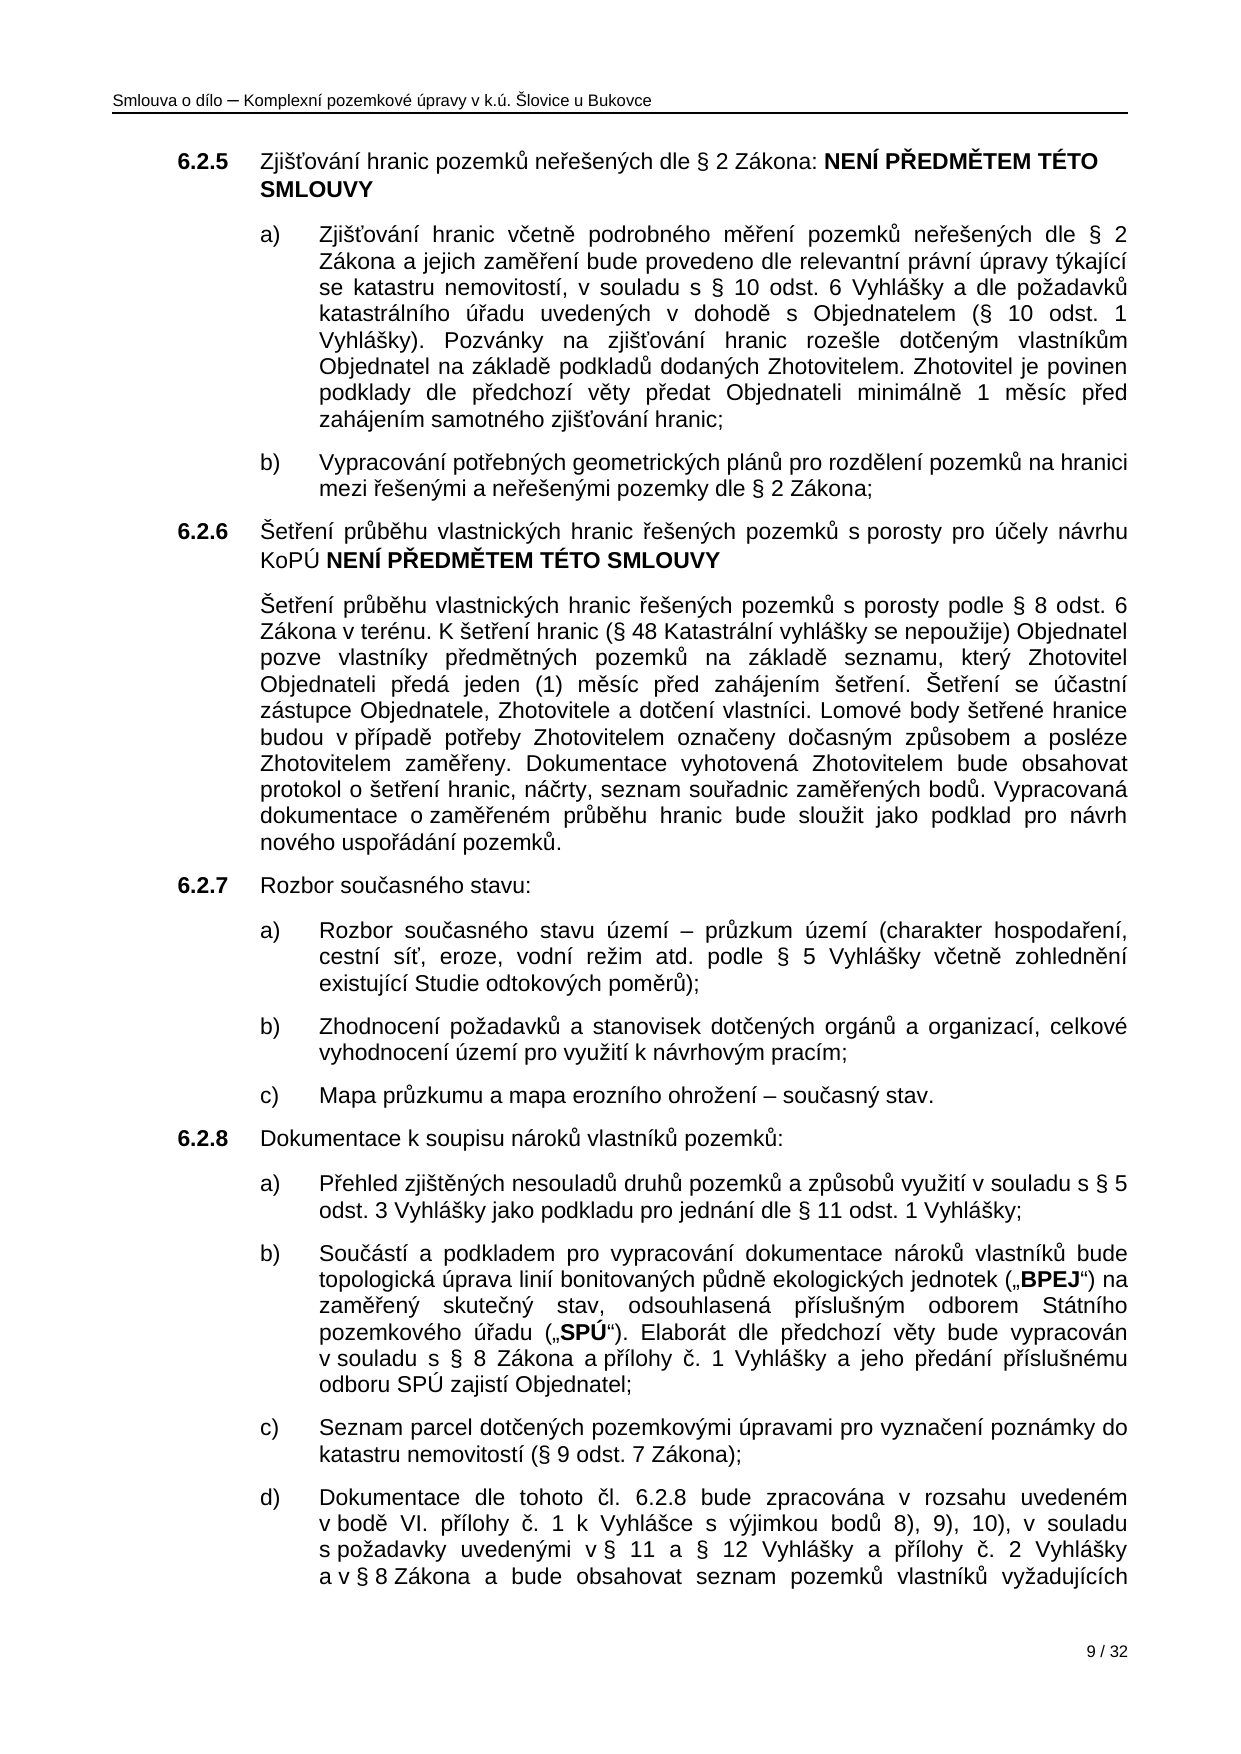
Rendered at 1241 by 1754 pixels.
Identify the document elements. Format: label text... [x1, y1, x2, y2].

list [260, 1484, 1128, 1589]
list Rozbor současného stavu území – průzkum území (charakter hospodaření, cestní síť, eroze, vodní režim atd. podle § 5 Vyhlášky včetně zohlednění existující Studie odtokových poměrů); [260, 917, 1128, 996]
list Zhodnocení požadavků a stanovisek dotčených orgánů a organizací, celkové vyhodnocení území pro využití k návrhovým pracím; [260, 1013, 1128, 1065]
text Šetření průběhu vlastnických hranic řešených pozemků s porosty pro účely návrhu KoPÚ NENÍ PŘEDMĚTEM TÉTO SMLOUVY [177, 518, 1128, 573]
list Zjišťování hranic včetně podrobného měření pozemků neřešených dle § 2 Zákona a jejich zaměření bude provedeno dle relevantní právní úpravy týkající se katastru nemovitostí, v souladu s § 10 odst. 6 Vyhlášky a dle požadavků katastrálního úřadu uvedených v dohodě s Objednatelem (§ 10 odst. 1 Vyhlášky). Pozvánky na zjišťování hranic rozešle dotčeným vlastníkům Objednatel na základě podkladů dodaných Zhotovitelem. Zhotovitel je povinen podklady dle předchozí věty předat Objednateli minimálně 1 měsíc před zahájením samotného zjišťování hranic; [260, 221, 1128, 432]
list Součástí a podkladem pro vypracování dokumentace nároků vlastníků bude topologická úprava linií bonitovaných půdně ekologických jednotek („BPEJ“) na zaměřený skutečný stav, odsouhlasená příslušným odborem Státního pozemkového úřadu („SPÚ“). Elaborát dle předchozí věty bude vypracován v souladu s § 8 Zákona a přílohy č. 1 Vyhlášky a jeho předání příslušnému odboru SPÚ zajistí Objednatel; [260, 1239, 1128, 1398]
text Zjišťování hranic pozemků neřešených dle § 2 Zákona: NENÍ PŘEDMĚTEM TÉTO SMLOUVY [177, 148, 1128, 202]
list Vypracování potřebných geometrických plánů pro rozdělení pozemků na hranici mezi řešenými a neřešenými pozemky dle § 2 Zákona; [260, 449, 1128, 501]
list Seznam parcel dotčených pozemkovými úpravami pro vyznačení poznámky do katastru nemovitostí (§ 9 odst. 7 Zákona); [260, 1414, 1128, 1467]
list Mapa průzkumu a mapa erozního ohrožení – současný stav. [260, 1082, 1128, 1108]
text Rozbor současného stavu: [177, 872, 1128, 898]
list Přehled zjištěných nesouladů druhů pozemků a způsobů využití v souladu s § 5 odst. 3 Vyhlášky jako podkladu pro jednání dle § 11 odst. 1 Vyhlášky; [260, 1170, 1128, 1223]
list Šetření průběhu vlastnických hranic řešených pozemků s porosty podle § 8 odst. 6 Zákona v terénu. K šetření hranic (§ 48 Katastrální vyhlášky se nepoužije) Objednatel pozve vlastníky předmětných pozemků na základě seznamu, který Zhotovitel Objednateli předá jeden (1) měsíc před zahájením šetření. Šetření se účastní zástupce Objednatele, Zhotovitele a dotčení vlastníci. Lomové body šetřené hranice budou v případě potřeby Zhotovitelem označeny dočasným způsobem a posléze Zhotovitelem zaměřeny. Dokumentace vyhotovená Zhotovitelem bude obsahovat protokol o šetření hranic, náčrty, seznam souřadnic zaměřených bodů. Vypracovaná dokumentace o zaměřeném průběhu hranic bude sloužit jako podklad pro návrh nového uspořádání pozemků. [260, 592, 1128, 855]
text Dokumentace k soupisu nároků vlastníků pozemků: [177, 1125, 1128, 1151]
